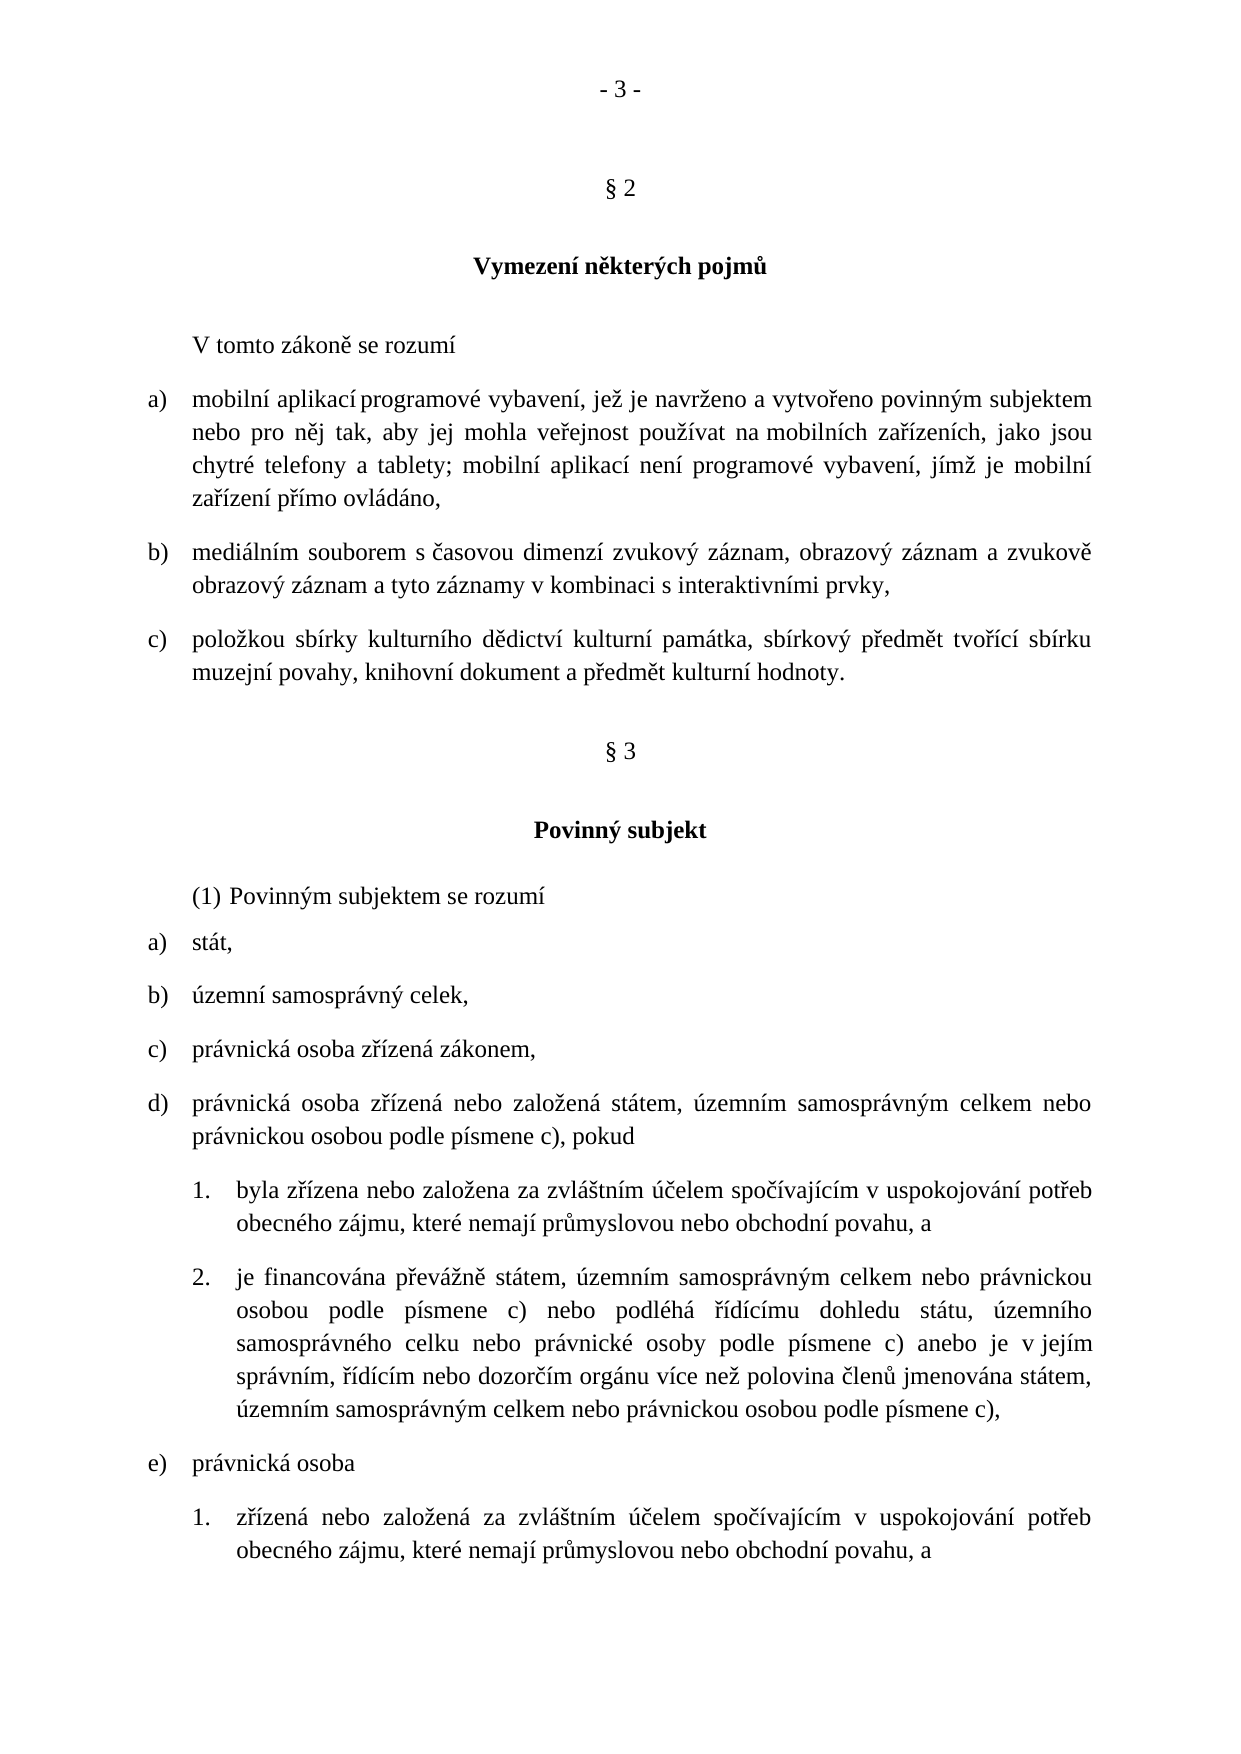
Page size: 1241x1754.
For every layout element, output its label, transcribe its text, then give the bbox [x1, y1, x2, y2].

text stát, [148, 927, 1093, 955]
text právnická osoba zřízená zákonem, [148, 1034, 1093, 1063]
text územní samosprávný celek, [148, 980, 1093, 1009]
text V tomto zákoně se rozumí [148, 330, 1093, 359]
text právnická osoba zřízená nebo založená státem, územním samosprávným celkem nebo právnickou osobou podle písmene c), pokud [148, 1088, 1093, 1150]
text § 3 [148, 736, 1093, 764]
text položkou sbírky kulturního dědictví kulturní památka, sbírkový předmět tvořící sbírku muzejní povahy, knihovní dokument a předmět kulturní hodnoty. [148, 624, 1093, 686]
list Povinným subjektem se rozumí [148, 881, 1093, 910]
text mediálním souborem s časovou dimenzí zvukový záznam, obrazový záznam a zvukově obrazový záznam a tyto záznamy v kombinaci s interaktivními prvky, [148, 537, 1093, 599]
text § 2 [148, 173, 1093, 201]
text je financována převážně státem, územním samosprávným celkem nebo právnickou osobou podle písmene c) nebo podléhá řídícímu dohledu státu, územního samosprávného celku nebo právnické osoby podle písmene c) anebo je v jejím správním, řídícím nebo dozorčím orgánu více než polovina členů jmenována státem, územním samosprávným celkem nebo právnickou osobou podle písmene c), [192, 1262, 1093, 1423]
text Povinný subjekt [148, 815, 1093, 843]
text mobilní aplikací programové vybavení, jež je navrženo a vytvořeno povinným subjektem nebo pro něj tak, aby jej mohla veřejnost používat na mobilních zařízeních, jako jsou chytré telefony a tablety; mobilní aplikací není programové vybavení, jímž je mobilní zařízení přímo ovládáno, [148, 384, 1093, 512]
text právnická osoba [148, 1448, 1093, 1477]
text Vymezení některých pojmů [148, 251, 1093, 280]
text byla zřízena nebo založena za zvláštním účelem spočívajícím v uspokojování potřeb obecného zájmu, které nemají průmyslovou nebo obchodní povahu, a [192, 1175, 1093, 1237]
text zřízená nebo založená za zvláštním účelem spočívajícím v uspokojování potřeb obecného zájmu, které nemají průmyslovou nebo obchodní povahu, a [192, 1502, 1093, 1563]
